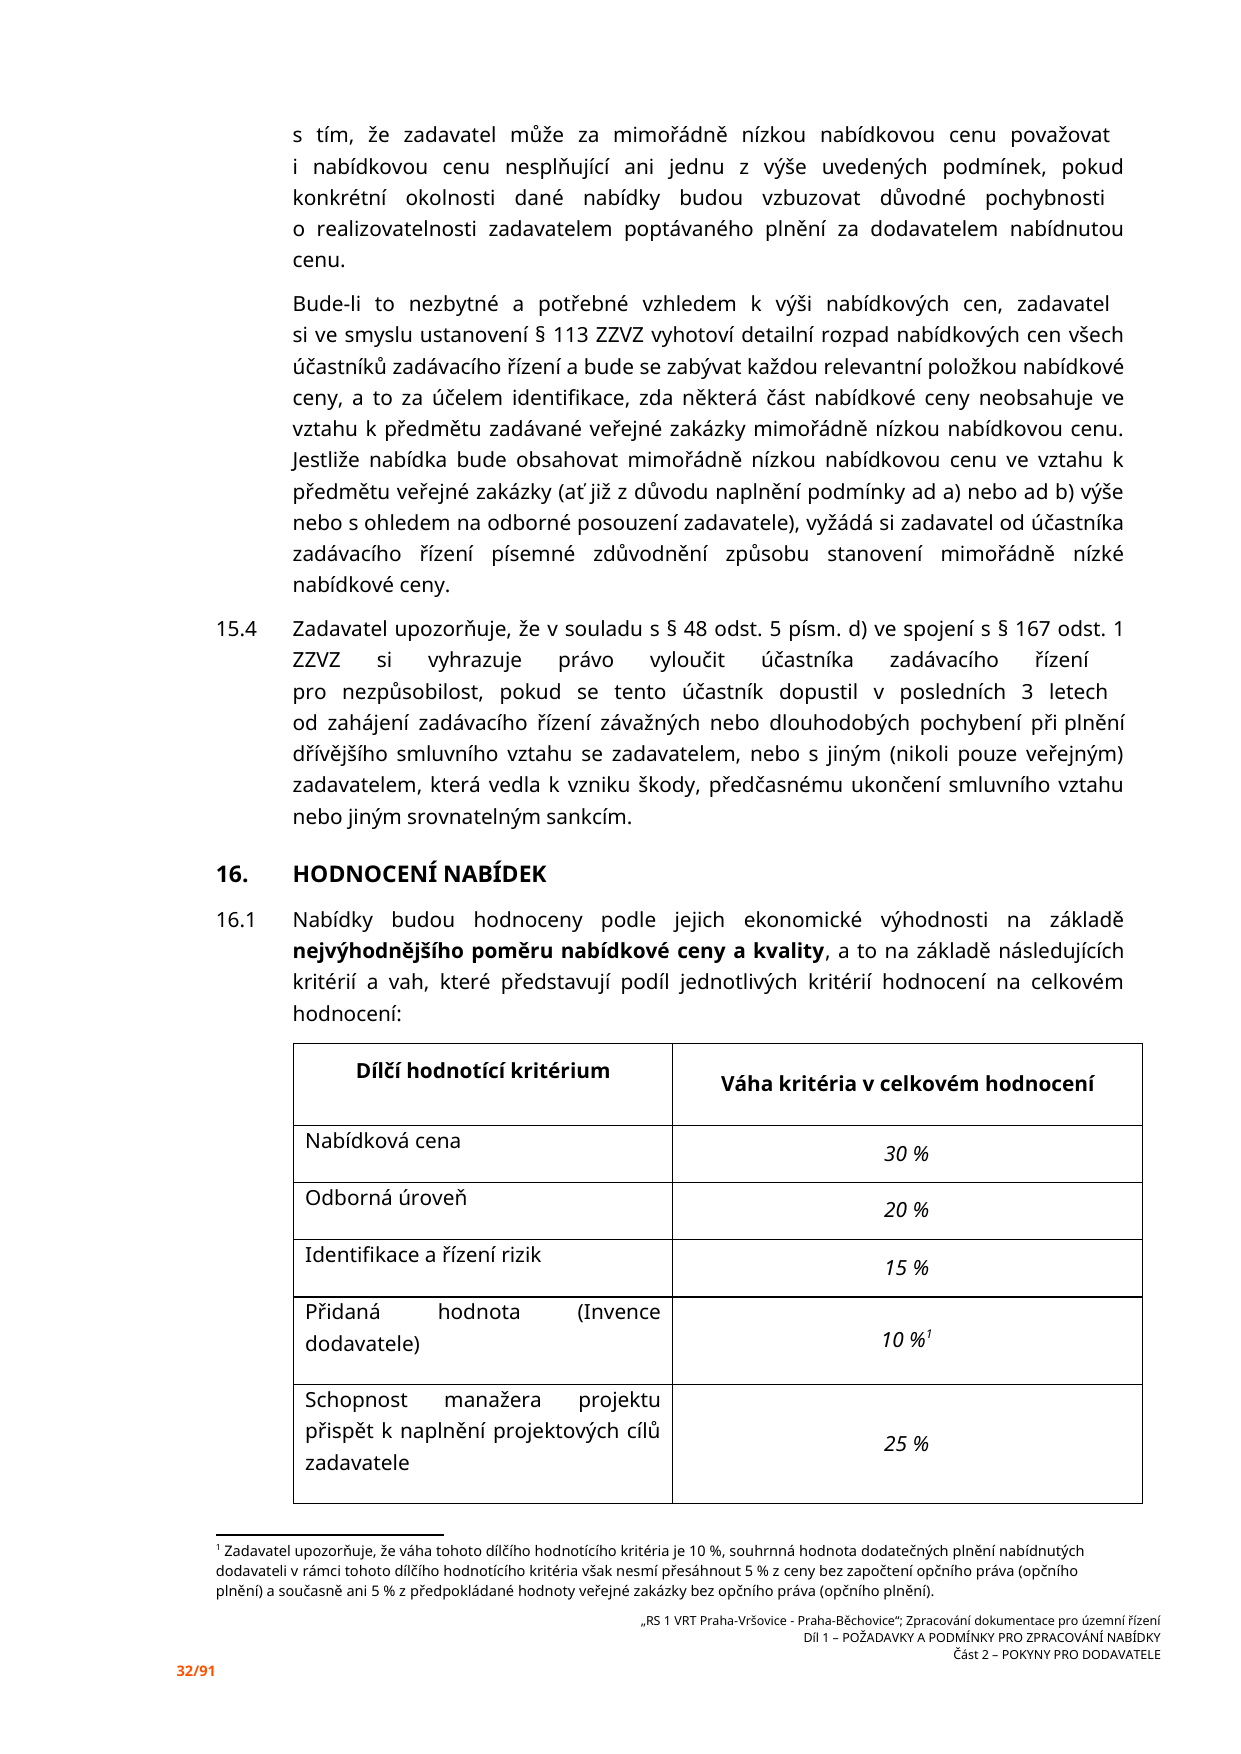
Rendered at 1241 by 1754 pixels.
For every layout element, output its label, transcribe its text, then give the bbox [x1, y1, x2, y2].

table_cell 30 % [673, 1126, 1142, 1182]
table_cell Přidaná hodnota (Invence dodavatele) [294, 1298, 672, 1384]
table_cell Identifikace a řízení rizik [294, 1240, 672, 1296]
list Bude-li to nezbytné a potřebné vzhledem k výši nabídkových cen, zadavatel si ve smyslu ustanovení § 113 ZZVZ vyhotoví detailní rozpad nabídkových cen všech účastníků zadávacího řízení a bude se zabývat každou relevantní položkou nabídkové ceny, a to za účelem identifikace, zda některá část nabídkové ceny neobsahuje ve vztahu k předmětu zadávané veřejné zakázky mimořádně nízkou nabídkovou cenu. Jestliže nabídka bude obsahovat mimořádně nízkou nabídkovou cenu ve vztahu k předmětu veřejné zakázky (ať již z důvodu naplnění podmínky ad a) nebo ad b) výše nebo s ohledem na odborné posouzení zadavatele), vyžádá si zadavatel od účastníka zadávacího řízení písemné zdůvodnění způsobu stanovení mimořádně nízké nabídkové ceny. [292, 289, 1125, 599]
table_cell Schopnost manažera projektu přispět k naplnění projektových cílů zadavatele [294, 1385, 672, 1503]
text HODNOCENÍ NABÍDEK [216, 858, 1125, 889]
table_cell 15 % [673, 1240, 1142, 1296]
text Nabídky budou hodnoceny podle jejich ekonomické výhodnosti na základě nejvýhodnějšího poměru nabídkové ceny a kvality, a to na základě následujících kritérií a vah, které představují podíl jednotlivých kritérií hodnocení na celkovém hodnocení: [216, 905, 1125, 1027]
table_header Dílčí hodnotící kritérium [294, 1044, 672, 1125]
table_cell Odborná úroveň [294, 1183, 672, 1239]
table_cell 25 % [673, 1385, 1142, 1503]
table_cell 10 % [673, 1298, 1142, 1384]
table_cell 20 % [673, 1183, 1142, 1239]
table_header Váha kritéria v celkovém hodnocení [673, 1044, 1142, 1125]
text Zadavatel upozorňuje, že v souladu s § 48 odst. 5 písm. d) ve spojení s § 167 odst. 1 ZZVZ si vyhrazuje právo vyloučit účastníka zadávacího řízení pro nezpůsobilost, pokud se tento účastník dopustil v posledních 3 letech od zahájení zadávacího řízení závažných nebo dlouhodobých pochybení při plnění dřívějšího smluvního vztahu se zadavatelem, nebo s jiným (nikoli pouze veřejným) zadavatelem, která vedla k vzniku škody, předčasnému ukončení smluvního vztahu nebo jiným srovnatelným sankcím. [216, 614, 1125, 830]
list s tím, že zadavatel může za mimořádně nízkou nabídkovou cenu považovat i nabídkovou cenu nesplňující ani jednu z výše uvedených podmínek, pokud konkrétní okolnosti dané nabídky budou vzbuzovat důvodné pochybnosti o realizovatelnosti zadavatelem poptávaného plnění za dodavatelem nabídnutou cenu. [292, 121, 1125, 274]
table_cell Nabídková cena [294, 1126, 672, 1182]
